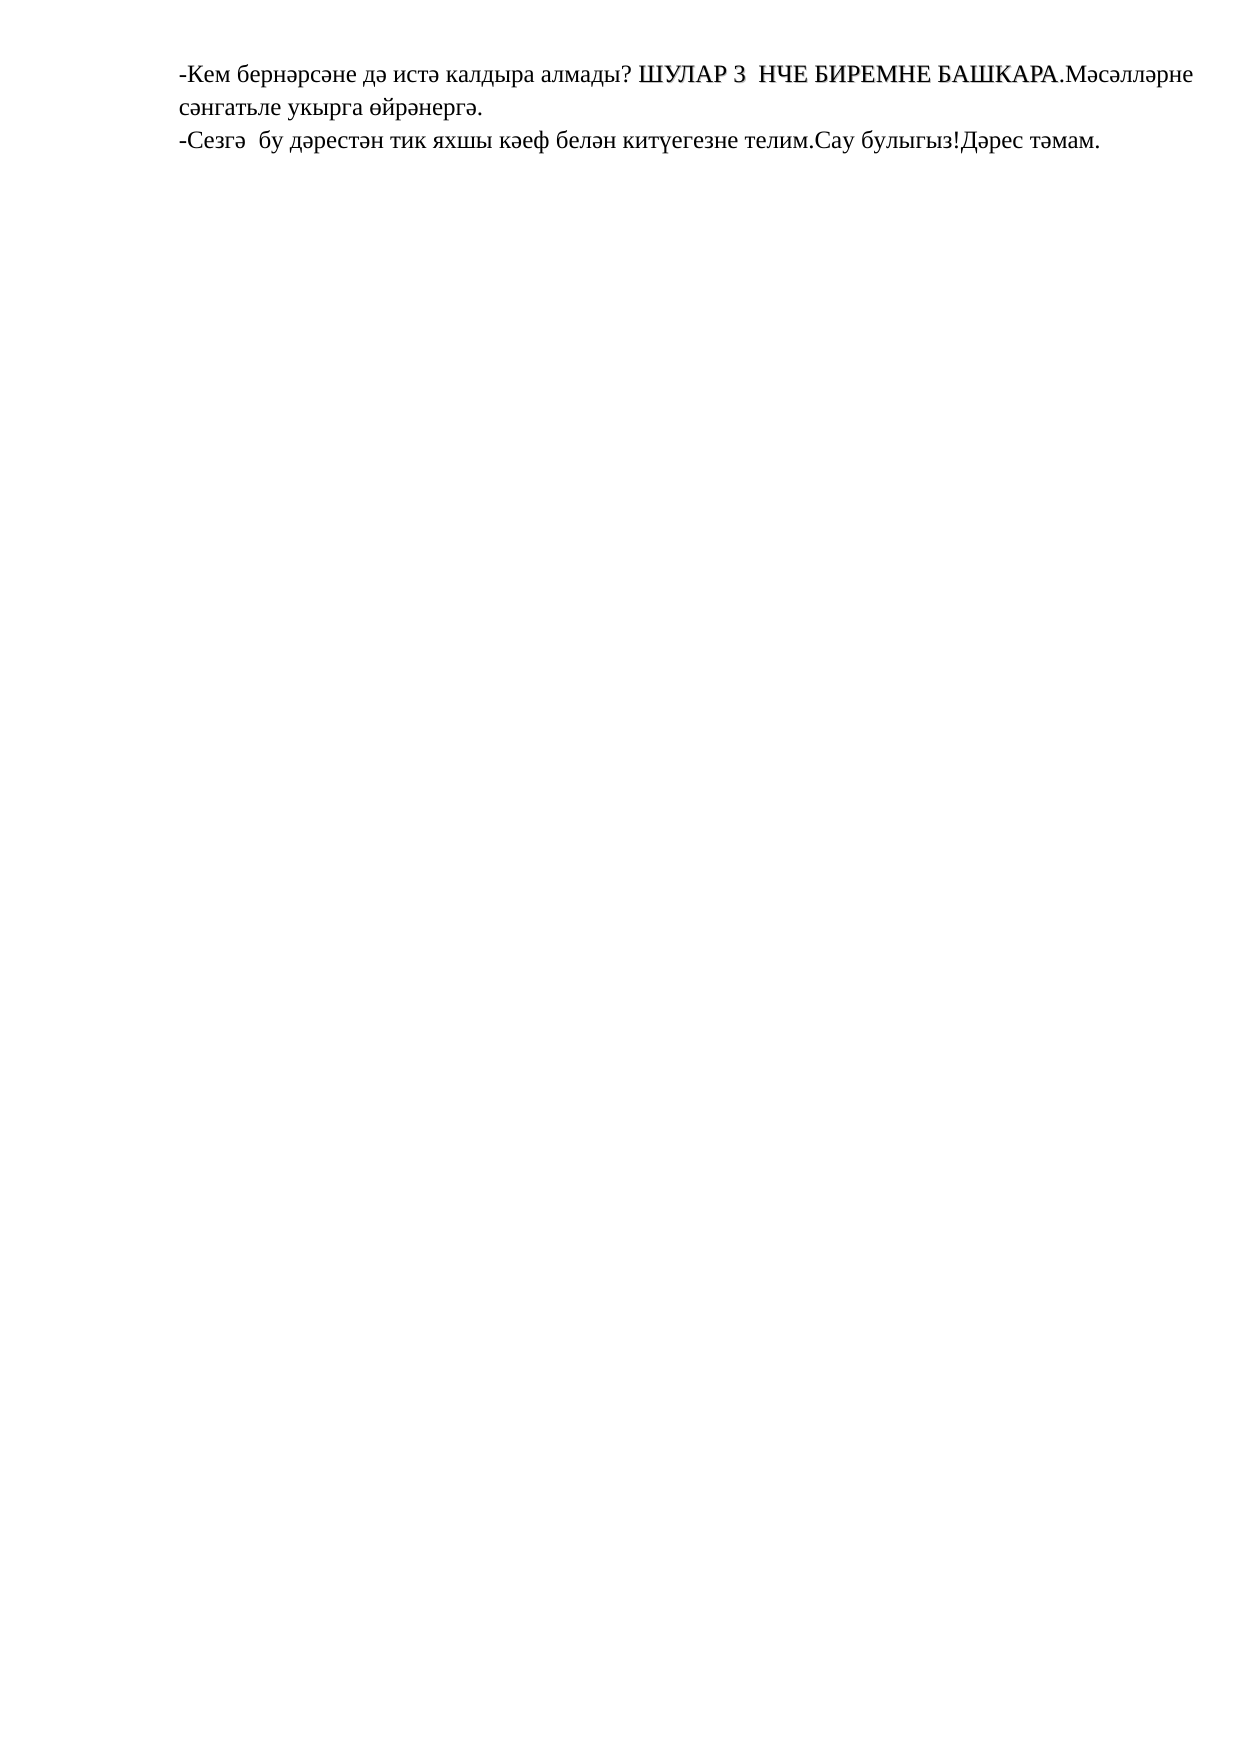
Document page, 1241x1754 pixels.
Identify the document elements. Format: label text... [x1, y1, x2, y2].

list -Кем бернәрсәне дә истә калдыра алмады? шулар 3 нче биремне башкара.Мәсәлләрне сәнгатьле укырга өйрәнергә. [178, 59, 1229, 121]
list -Сезгә бу дәрестән тик яхшы кәеф белән китүегезне телим.Сау булыгыз!Дәрес тәмам. [178, 125, 1229, 154]
